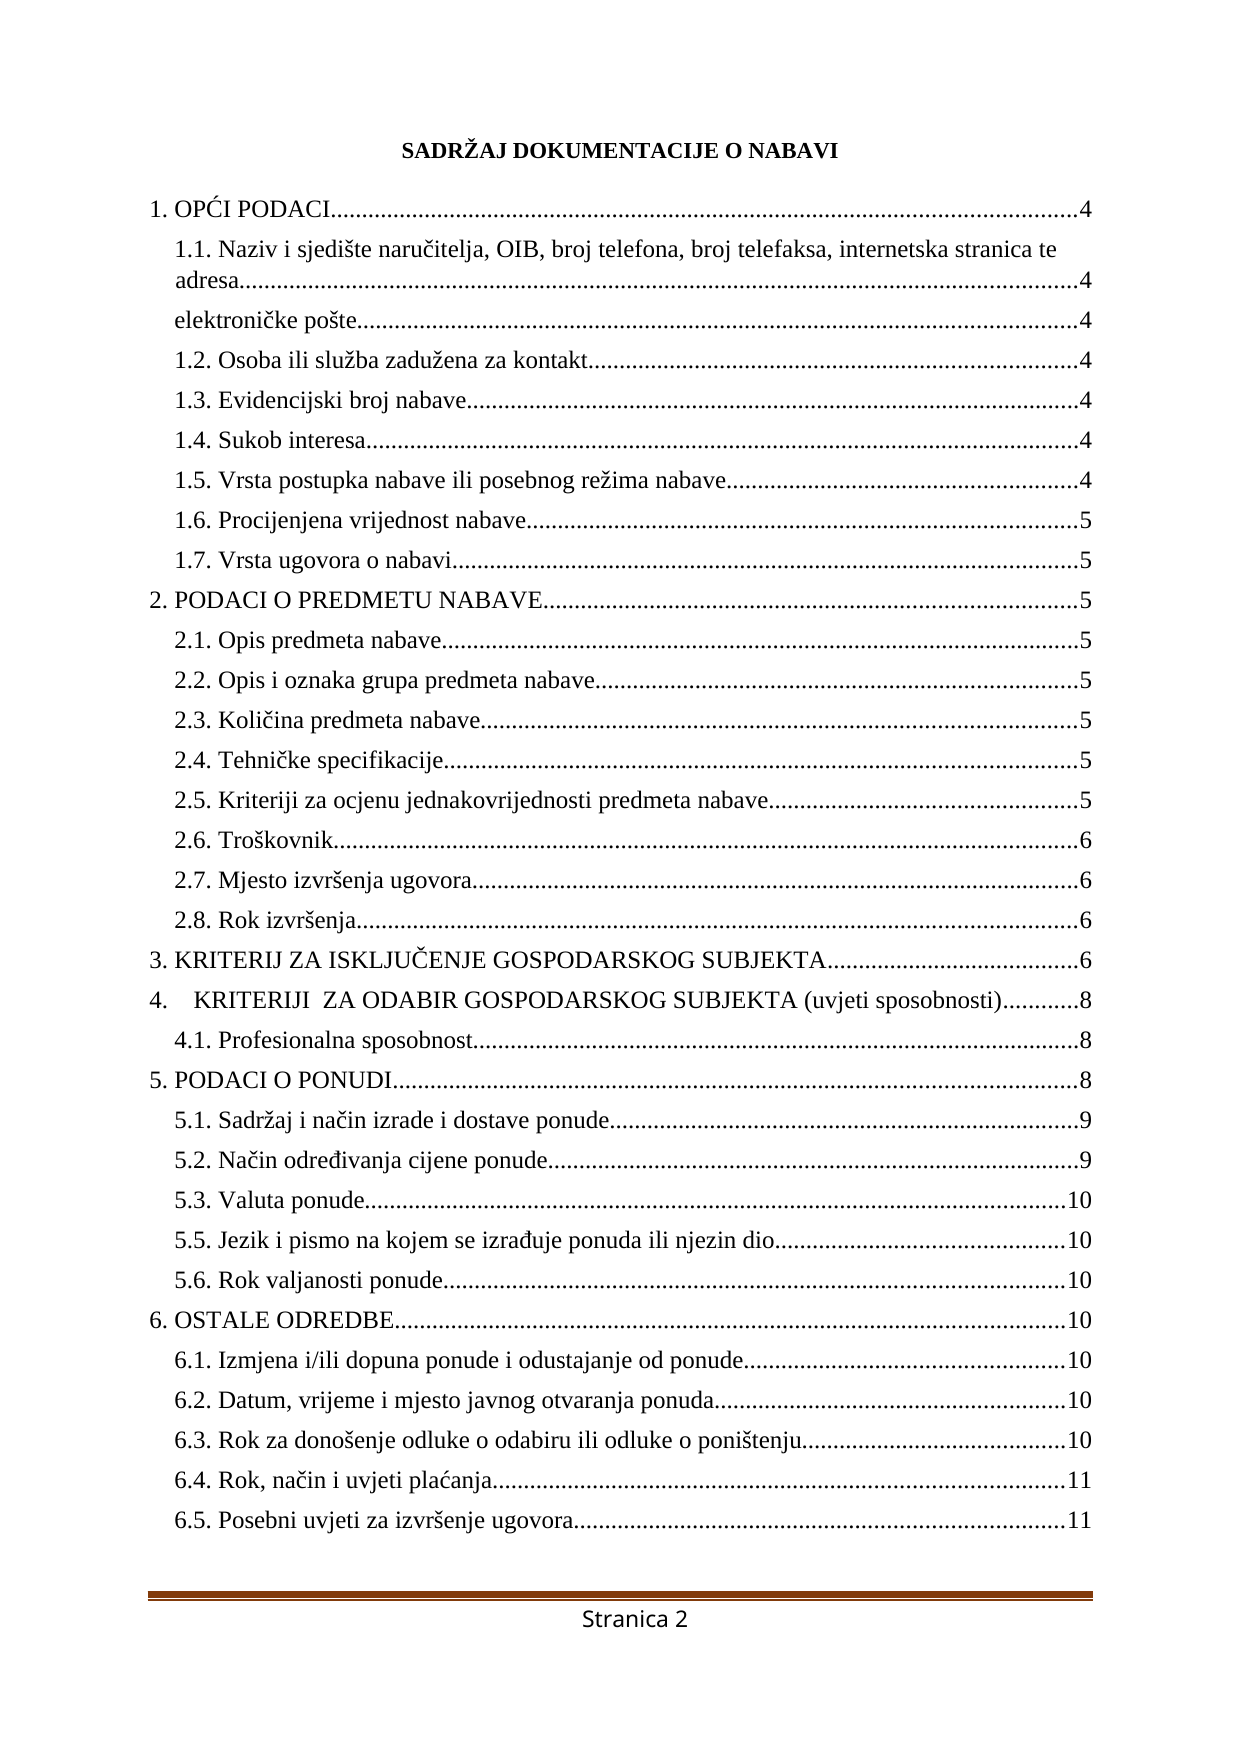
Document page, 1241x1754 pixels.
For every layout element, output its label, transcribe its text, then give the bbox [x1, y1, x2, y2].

subtitle SADRŽAJ DOKUMENTACIJE O NABAVI [147, 137, 1092, 163]
